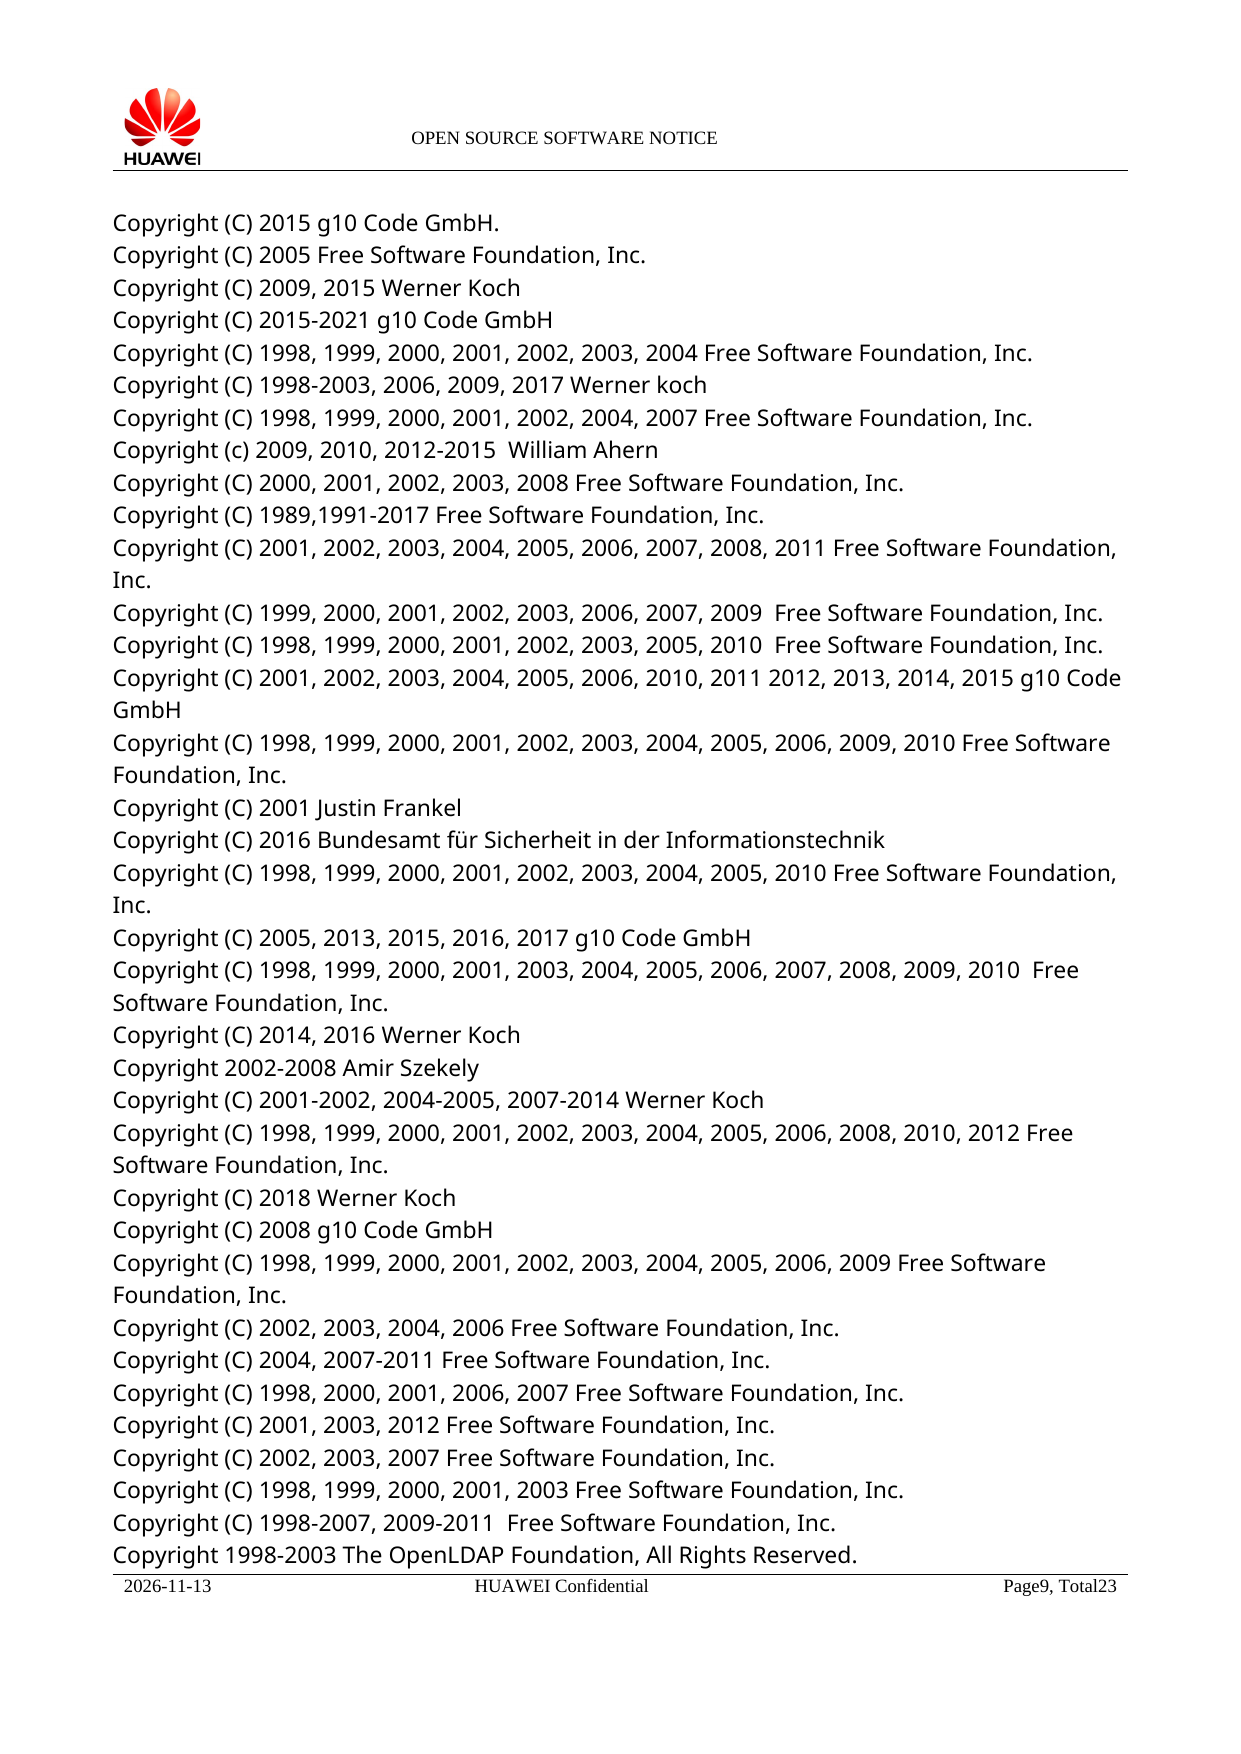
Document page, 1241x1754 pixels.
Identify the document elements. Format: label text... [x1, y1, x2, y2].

picture [124, 88, 201, 165]
